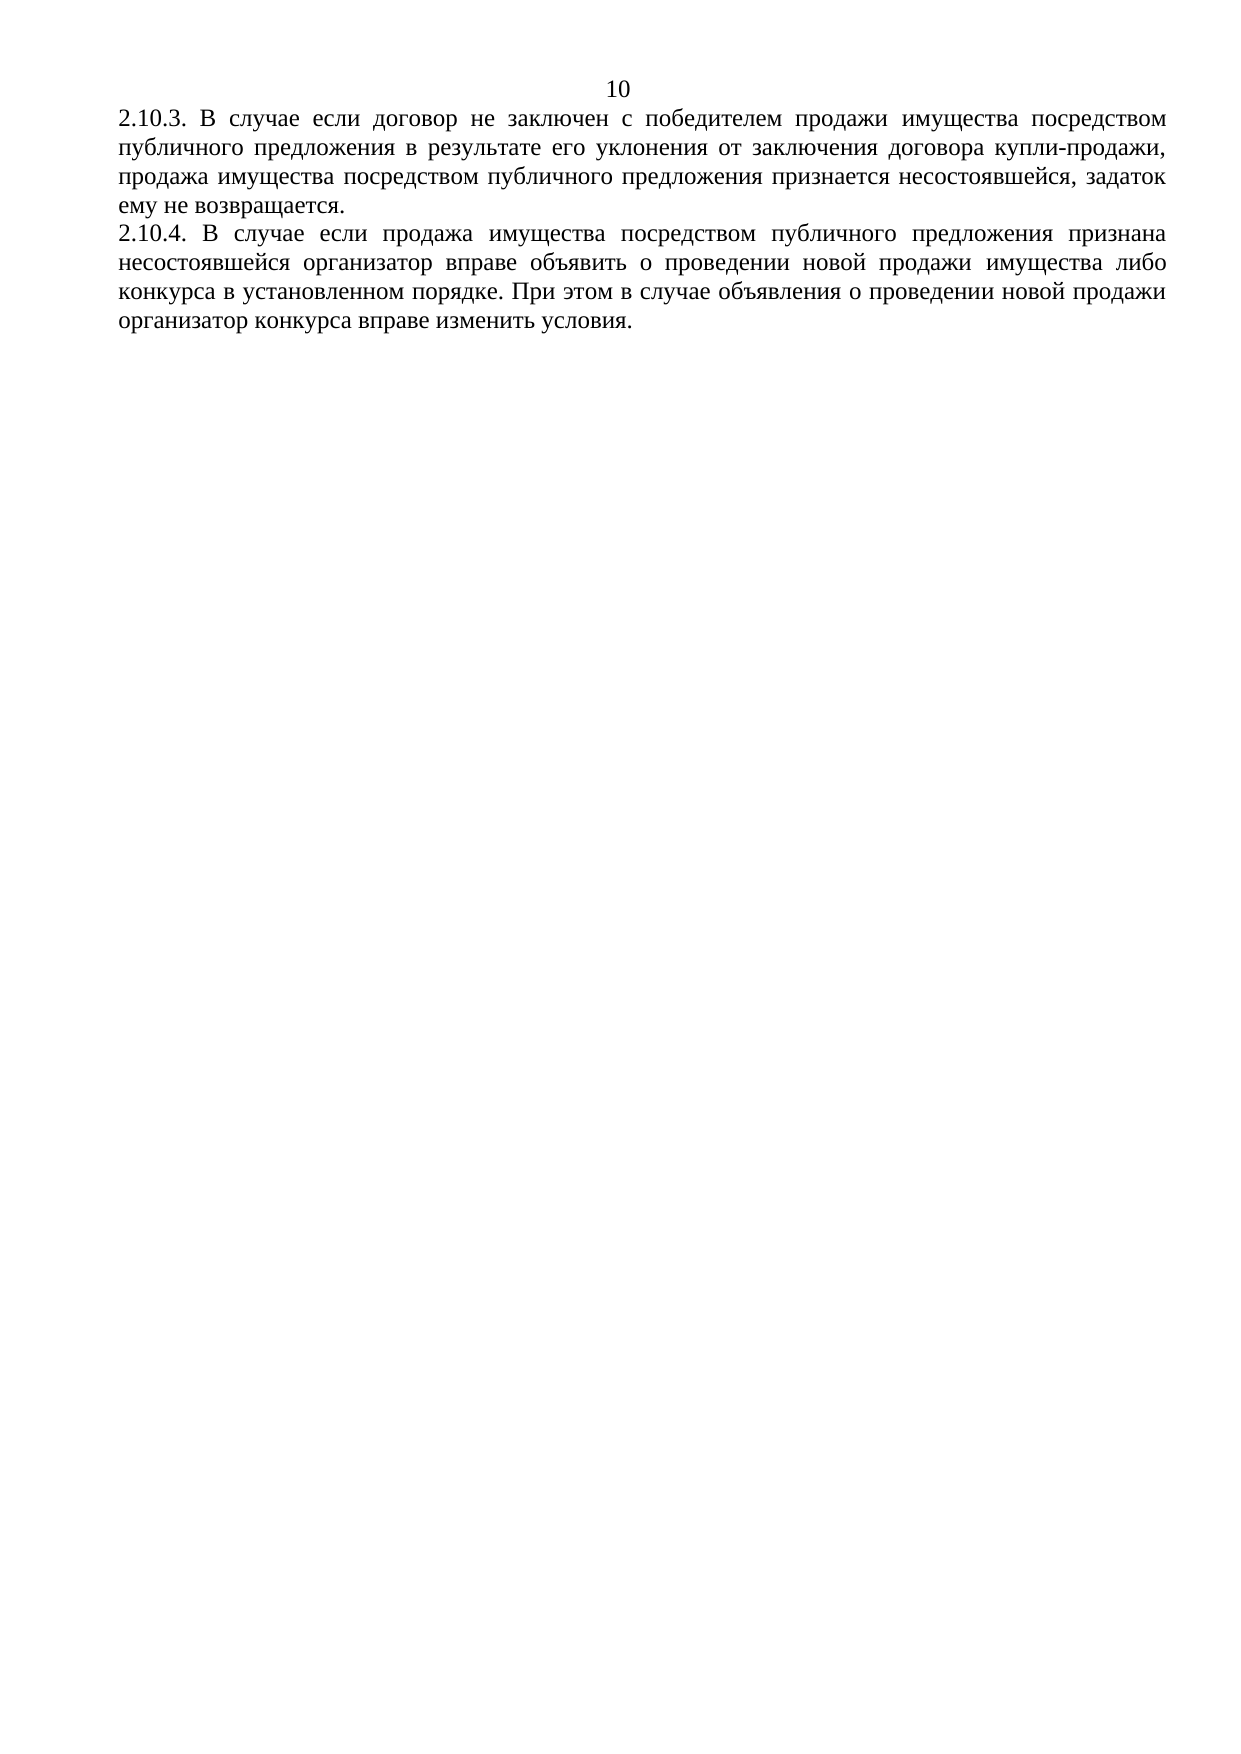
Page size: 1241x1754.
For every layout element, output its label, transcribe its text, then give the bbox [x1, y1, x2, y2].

text 2.10.3. В случае если договор не заключен с победителем продажи имущества посредством публичного предложения в результате его уклонения от заключения договора купли-продажи, продажа имущества посредством публичного предложения признается несостоявшейся, задаток ему не возвращается. [118, 103, 1167, 218]
text 2.10.4. В случае если продажа имущества посредством публичного предложения признана несостоявшейся организатор вправе объявить о проведении новой продажи имущества либо конкурса в установленном порядке. При этом в случае объявления о проведении новой продажи организатор конкурса вправе изменить условия. [118, 218, 1167, 333]
